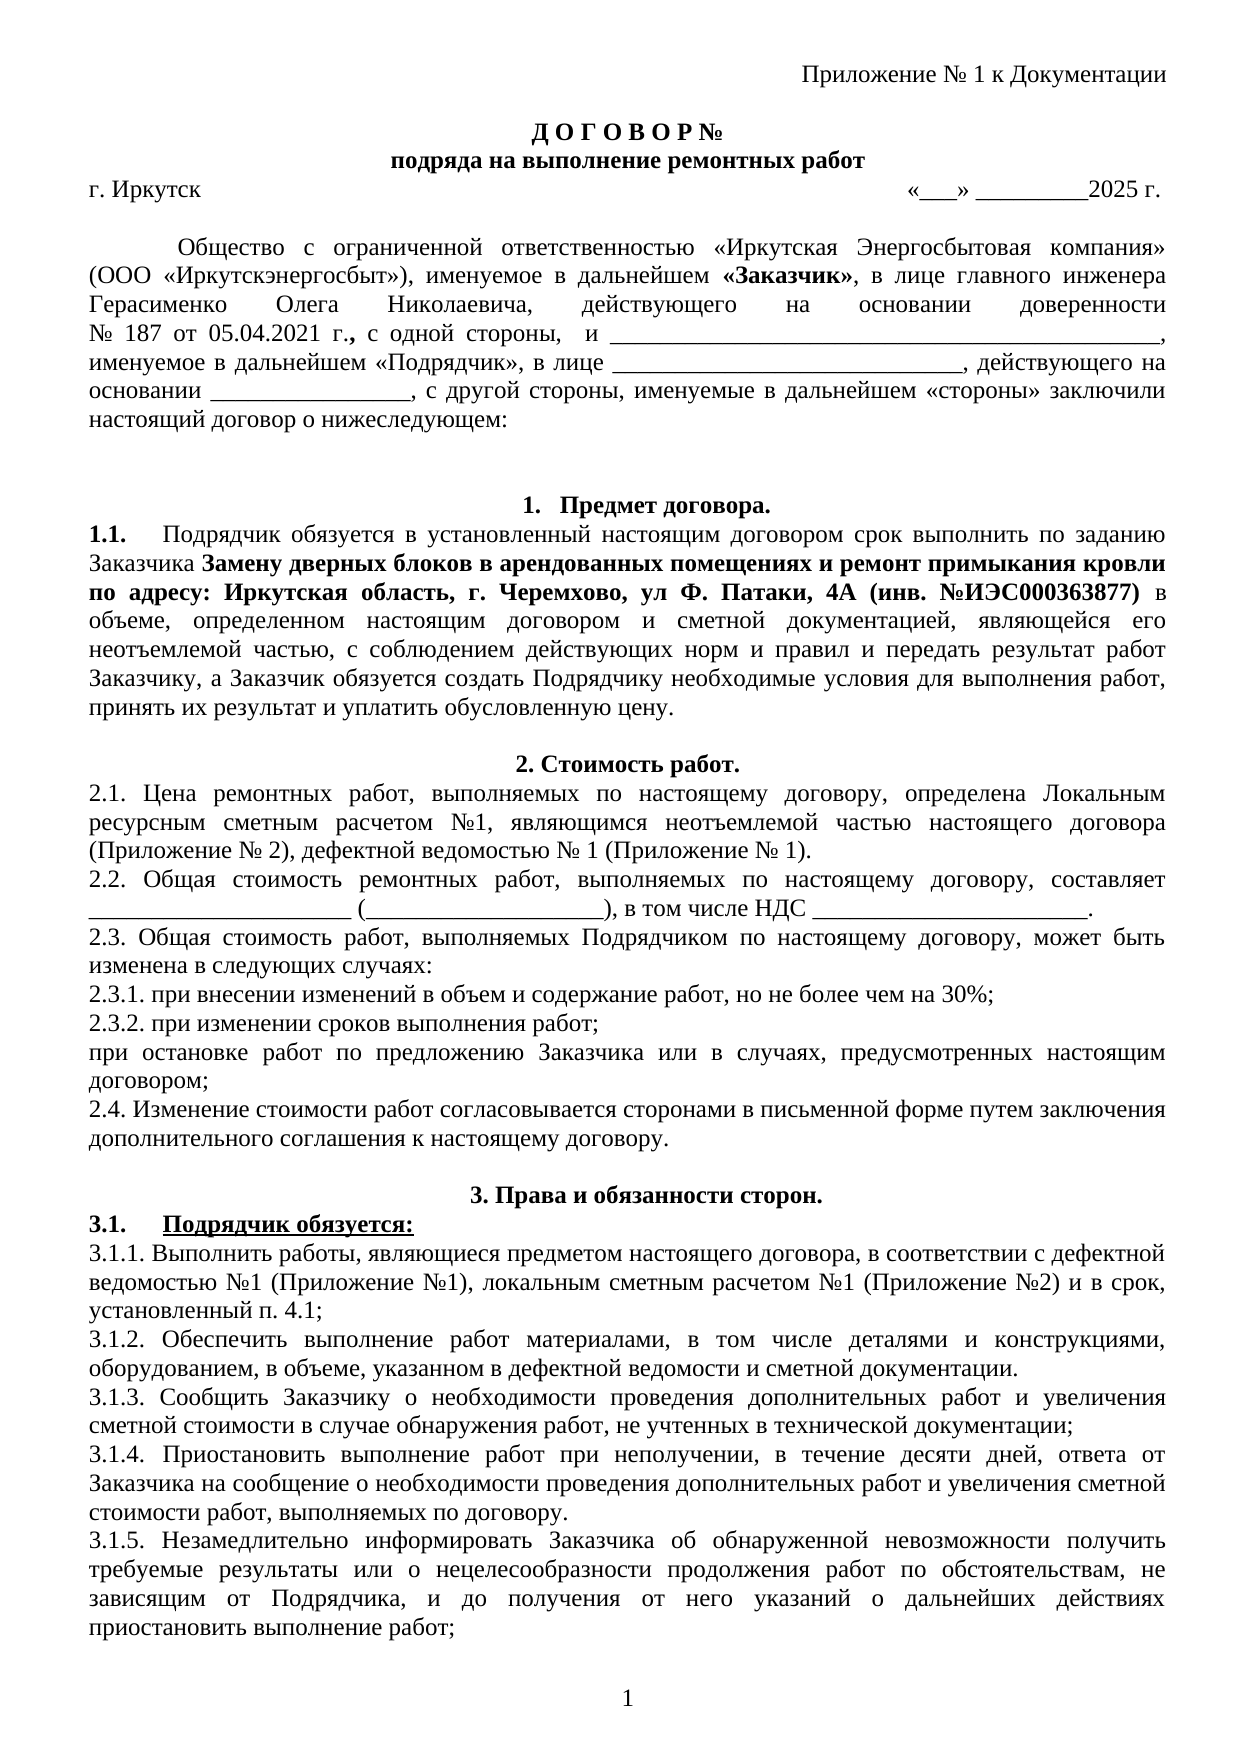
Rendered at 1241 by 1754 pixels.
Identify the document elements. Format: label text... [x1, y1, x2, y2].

text 3. Права и обязанности сторон. [126, 1180, 1167, 1209]
text 2.2. Общая стоимость ремонтных работ, выполняемых по настоящему договору, составляет _____________________ (___________________), в том числе НДС ______________________. [89, 864, 1167, 922]
text 3.1.4. Приостановить выполнение работ при неполучении, в течение десяти дней, ответа от Заказчика на сообщение о необходимости проведения дополнительных работ и увеличения сметной стоимости работ, выполняемых по договору. [89, 1439, 1167, 1525]
text 3.1.5. Незамедлительно информировать Заказчика об обнаруженной невозможности получить требуемые результаты или о нецелесообразности продолжения работ по обстоятельствам, не зависящим от Подрядчика, и до получения от него указаний о дальнейших действиях приостановить выполнение работ; [89, 1525, 1167, 1640]
text при остановке работ по предложению Заказчика или в случаях, предусмотренных настоящим договором; [89, 1037, 1167, 1094]
text Приложение № 1 к Документации [89, 59, 1167, 88]
text 3.1.3. Сообщить Заказчику о необходимости проведения дополнительных работ и увеличения сметной стоимости в случае обнаружения работ, не учтенных в технической документации; [89, 1382, 1167, 1439]
text 2.1. Цена ремонтных работ, выполняемых по настоящему договору, определена Локальным ресурсным сметным расчетом №1, являющимся неотъемлемой частью настоящего договора (Приложение № 2), дефектной ведомостью № 1 (Приложение № 1). [89, 778, 1167, 864]
text 2.3.1. при внесении изменений в объем и содержание работ, но не более чем на 30%; [89, 979, 1167, 1008]
text 2. Стоимость работ. [89, 749, 1167, 778]
text г. Иркутск «___» _________2025 г. [89, 174, 1167, 203]
text 2.4. Изменение стоимости работ согласовывается сторонами в письменной форме путем заключения дополнительного соглашения к настоящему договору. [89, 1094, 1167, 1152]
text подряда на выполнение ремонтных работ [89, 145, 1167, 174]
list Подрядчик обязуется в установленный настоящим договором срок выполнить по заданию Заказчика Замену дверных блоков в арендованных помещениях и ремонт примыкания кровли по адресу: Иркутская область, г. Черемхово, ул Ф. Патаки, 4А (инв. №ИЭС000363877) в объеме, определенном настоящим договором и сметной документацией, являющейся его неотъемлемой частью, с соблюдением действующих норм и правил и передать результат работ Заказчику, а Заказчик обязуется создать Подрядчику необходимые условия для выполнения работ, принять их результат и уплатить обусловленную цену. [89, 519, 1167, 720]
text Общество с ограниченной ответственностью «Иркутская Энергосбытовая компания» (ООО «Иркутскэнергосбыт»), именуемое в дальнейшем «Заказчик», в лице главного инженера Герасименко Олега Николаевича, действующего на основании доверенности № 187 от 05.04.2021 г., с одной стороны, и ____________________________________________, именуемое в дальнейшем «Подрядчик», в лице ____________________________, действующего на основании ________________, с другой стороны, именуемые в дальнейшем «стороны» заключили настоящий договор о нижеследующем: [89, 232, 1167, 433]
list Подрядчик обязуется: [89, 1209, 1167, 1238]
text 3.1.2. Обеспечить выполнение работ материалами, в том числе деталями и конструкциями, оборудованием, в объеме, указанном в дефектной ведомости и сметной документации. [89, 1324, 1167, 1382]
text 2.3. Общая стоимость работ, выполняемых Подрядчиком по настоящему договору, может быть изменена в следующих случаях: [89, 922, 1167, 979]
text 2.3.2. при изменении сроков выполнения работ; [89, 1008, 1167, 1037]
text 3.1.1. Выполнить работы, являющиеся предметом настоящего договора, в соответствии с дефектной ведомостью №1 (Приложение №1), локальным сметным расчетом №1 (Приложение №2) и в срок, установленный п. 4.1; [89, 1238, 1167, 1324]
text Д О Г О В О Р № [89, 117, 1167, 145]
list Предмет договора. [126, 490, 1167, 519]
